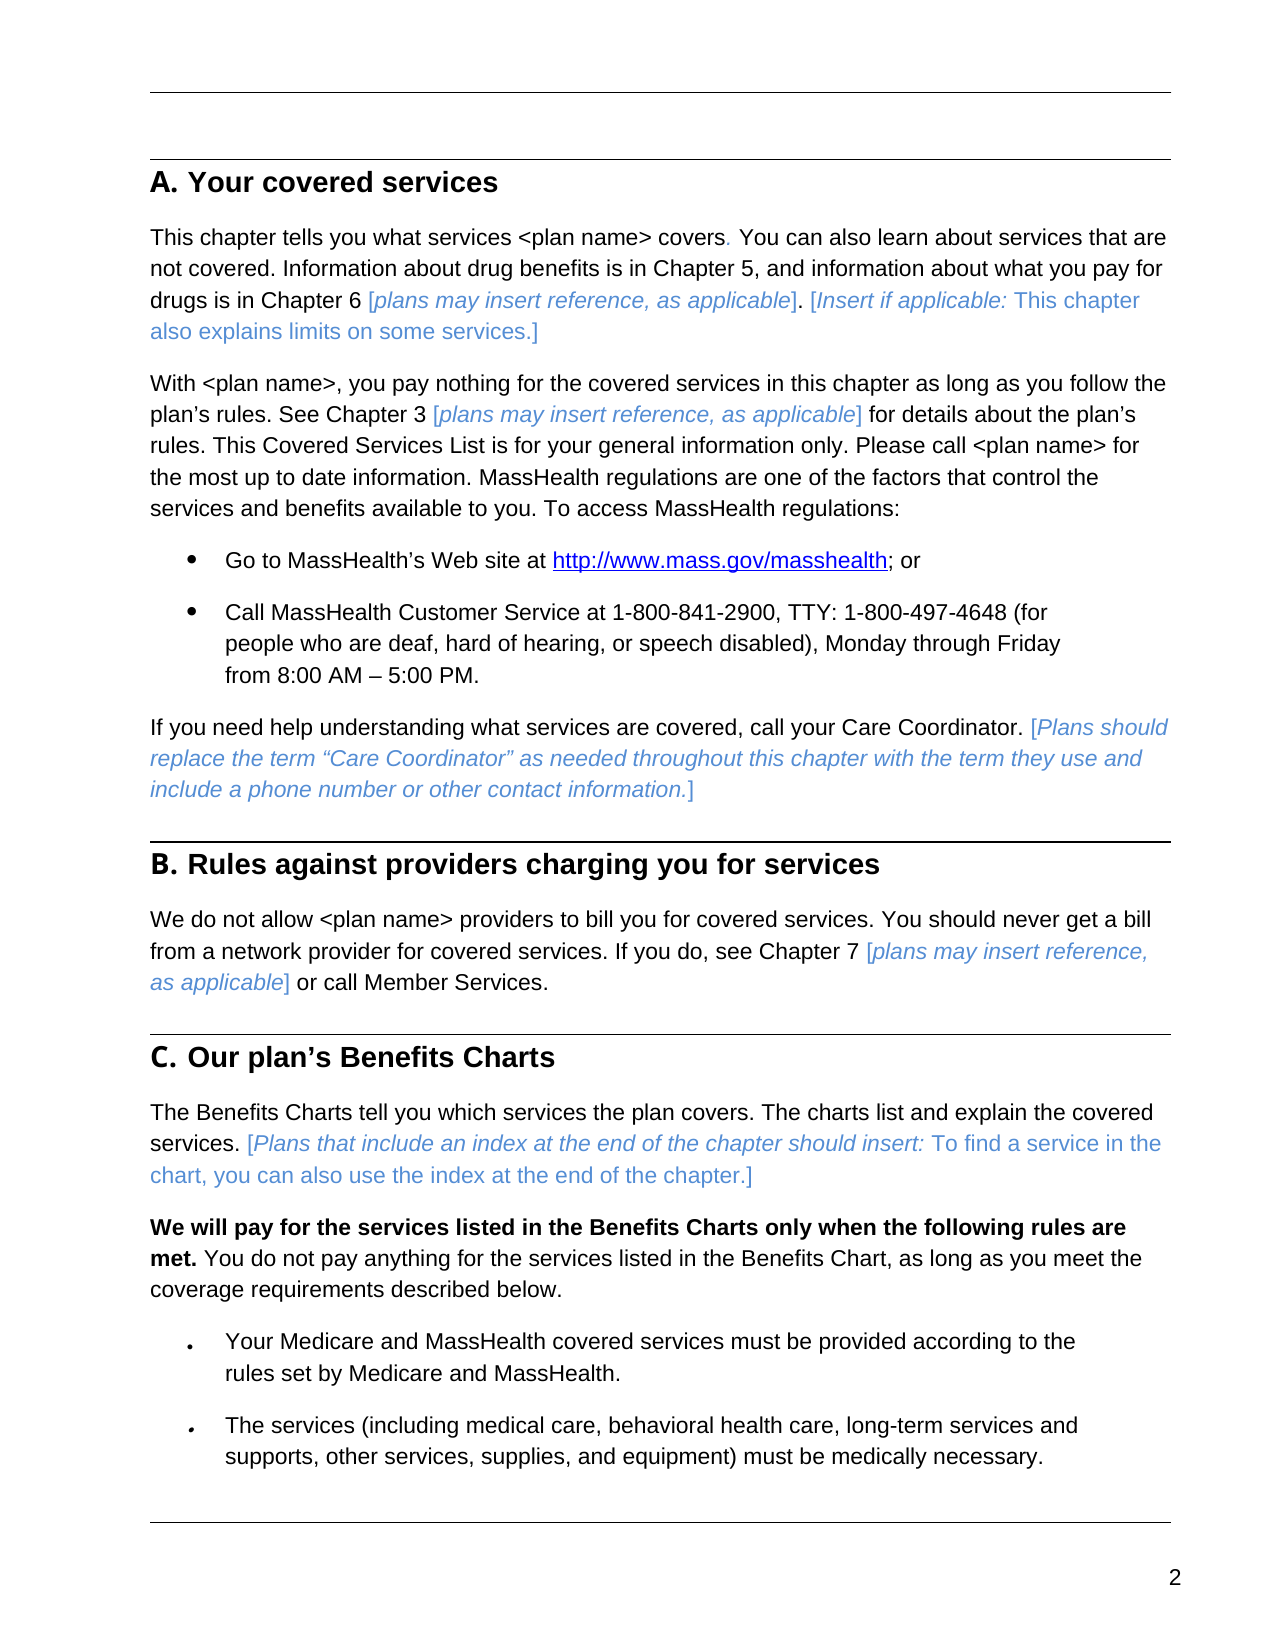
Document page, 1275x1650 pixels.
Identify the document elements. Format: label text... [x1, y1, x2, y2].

list Your Medicare and MassHealth covered services must be provided according to the rules set by Medicare and MassHealth. [187, 1325, 1096, 1387]
subtitle Rules against providers charging you for services [150, 843, 1171, 882]
text The Benefits Charts tell you which services the plan covers. The charts list and explain the covered services. [Plans that include an index at the end of the chapter should insert: To find a service in the chart, you can also use the index at the end of the chapter.] [150, 1096, 1171, 1189]
list Go to MassHealth’s Web site at http://www.mass.gov/masshealth; or [187, 543, 1096, 575]
text If you need help understanding what services are covered, call your Care Coordinator. [Plans should replace the term “Care Coordinator” as needed throughout this chapter with the term they use and include a phone number or other contact information.] [150, 710, 1171, 804]
subtitle Your covered services [150, 160, 1171, 200]
text With <plan name>, you pay nothing for the covered services in this chapter as long as you follow the plan’s rules. See Chapter 3 [plans may insert reference, as applicable] for details about the plan’s rules. This Covered Services List is for your general information only. Please call <plan name> for the most up to date information. MassHealth regulations are one of the factors that control the services and benefits available to you. To access MassHealth regulations: [150, 366, 1171, 523]
list Call MassHealth Customer Service at 1-800-841-2900, TTY: 1-800-497-4648 (for people who are deaf, hard of hearing, or speech disabled), Monday through Friday from 8:00 AM – 5:00 PM. [187, 596, 1096, 689]
text We will pay for the services listed in the Benefits Charts only when the following rules are met. You do not pay anything for the services listed in the Benefits Chart, as long as you meet the coverage requirements described below. [150, 1210, 1171, 1304]
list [187, 1408, 1096, 1471]
text We do not allow <plan name> providers to bill you for covered services. You should never get a bill from a network provider for covered services. If you do, see Chapter 7 [plans may insert reference, as applicable] or call Member Services. [150, 903, 1171, 997]
subtitle Our plan’s Benefits Charts [150, 1035, 1171, 1075]
text This chapter tells you what services <plan name> covers. You can also learn about services that are not covered. Information about drug benefits is in Chapter 5, and information about what you pay for drugs is in Chapter 6 [plans may insert reference, as applicable]. [Insert if applicable: This chapter also explains limits on some services.] [150, 221, 1171, 346]
